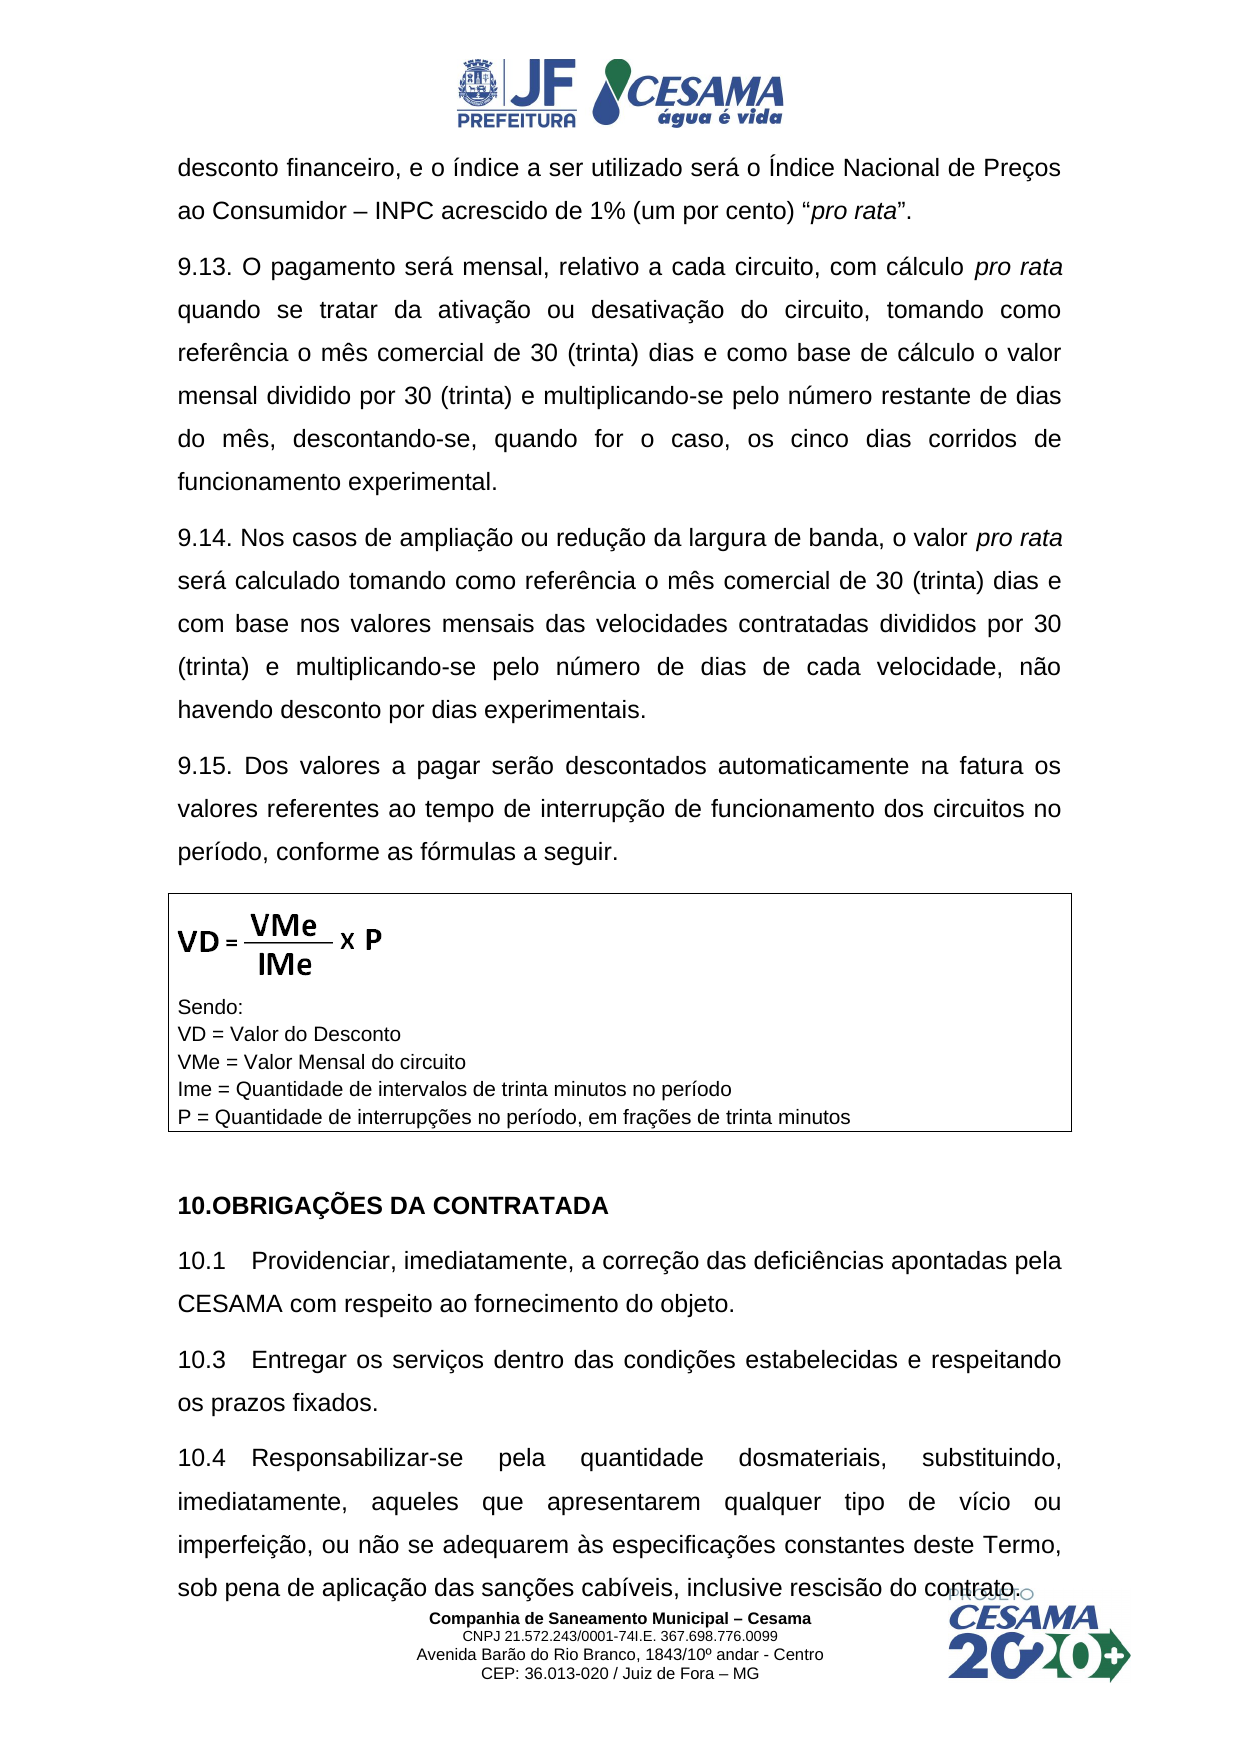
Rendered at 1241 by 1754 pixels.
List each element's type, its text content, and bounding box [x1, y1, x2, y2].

text P = Quantidade de interrupções no período, em frações de trinta minutos [169, 1101, 1071, 1131]
text Sendo: [169, 991, 1071, 1018]
text Ime = Quantidade de intervalos de trinta minutos no período [169, 1074, 1071, 1101]
text VMe = Valor Mensal do circuito [169, 1046, 1071, 1073]
text 9.15. Dos valores a pagar serão descontados automaticamente na fatura os valores referentes ao tempo de interrupção de funcionamento dos circuitos no período, conforme as fórmulas a seguir. [177, 751, 1063, 866]
text VD = Valor do Desconto [169, 1019, 1071, 1046]
picture [948, 1588, 1131, 1683]
text 10.OBRIGAÇÕES DA CONTRATADA [177, 1191, 1063, 1219]
text 9.14. Nos casos de ampliação ou redução da largura de banda, o valor pro rata será calculado tomando como referência o mês comercial de 30 (trinta) dias e com base nos valores mensais das velocidades contratadas divididos por 30 (trinta) e multiplicando-se pelo número de dias de cada velocidade, não havendo desconto por dias experimentais. [177, 523, 1063, 724]
text 9.13. O pagamento será mensal, relativo a cada circuito, com cálculo pro rata quando se tratar da ativação ou desativação do circuito, tomando como referência o mês comercial de 30 (trinta) dias e como base de cálculo o valor mensal dividido por 30 (trinta) e multiplicando-se pelo número restante de dias do mês, descontando-se, quando for o caso, os cinco dias corridos de funcionamento experimental. [177, 251, 1063, 496]
text 10.4 Responsabilizar-se pela quantidade dosmateriais, substituindo, imediatamente, aqueles que apresentarem qualquer tipo de vício ou imperfeição, ou não se adequarem às especificações constantes deste Termo, sob pena de aplicação das sanções cabíveis, inclusive rescisão do contrato. [177, 1443, 1063, 1602]
text 10.1 Providenciar, imediatamente, a correção das deficiências apontadas pela CESAMA com respeito ao fornecimento do objeto. [177, 1246, 1063, 1318]
picture [456, 59, 784, 128]
text 10.3 Entregar os serviços dentro das condições estabelecidas e respeitando os prazos fixados. [177, 1345, 1063, 1417]
